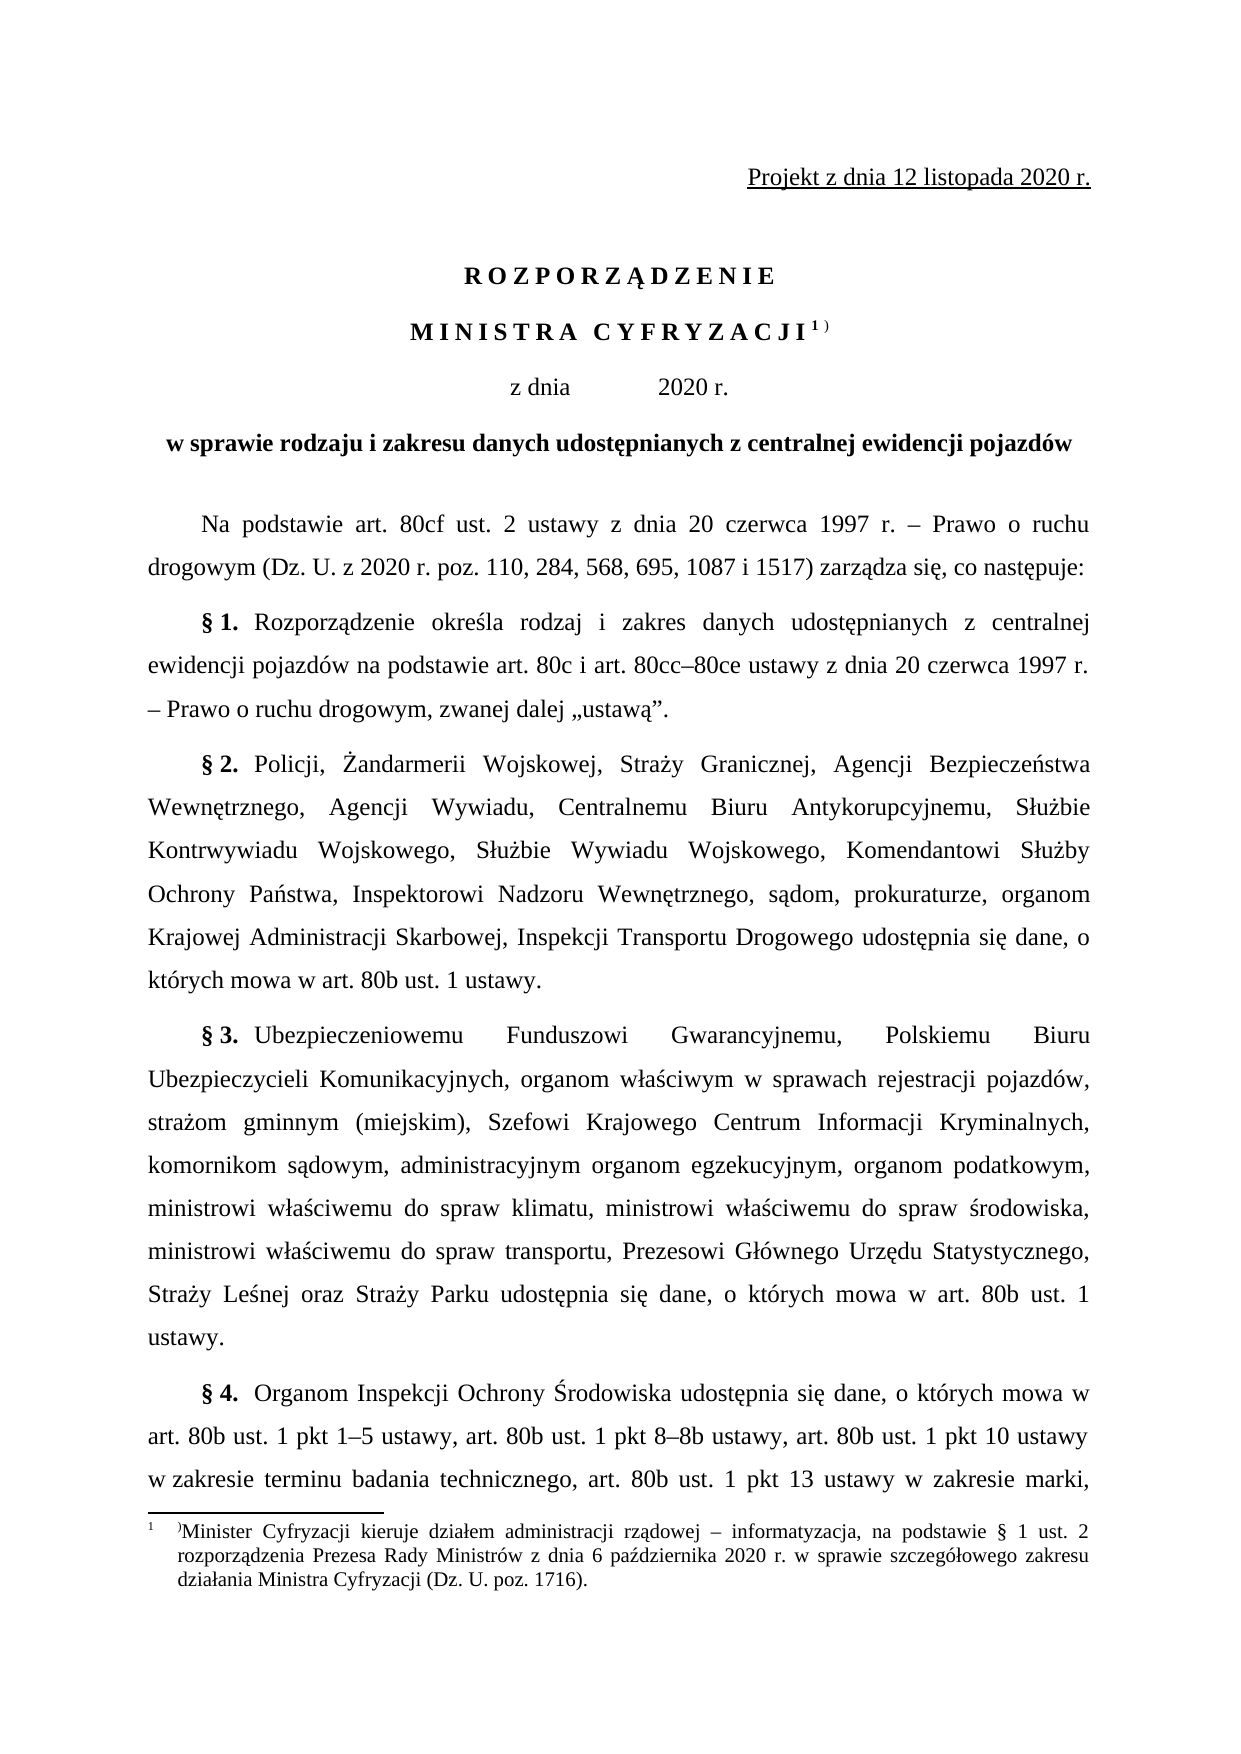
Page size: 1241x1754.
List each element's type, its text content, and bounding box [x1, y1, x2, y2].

text Ministra Cyfryzacji) [148, 317, 1091, 346]
text w sprawie rodzaju i zakresu danych udostępnianych z centralnej ewidencji pojazdów [148, 428, 1091, 457]
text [148, 1378, 1091, 1493]
text z dnia 2020 r. [148, 372, 1091, 401]
text Rozporządzenie [148, 261, 1091, 290]
text Projekt z dnia 12 listopada 2020 r. [148, 162, 1091, 191]
text § 1. Rozporządzenie określa rodzaj i zakres danych udostępnianych z centralnej ewidencji pojazdów na podstawie art. 80c i art. 80cc–80ce ustawy z dnia 20 czerwca 1997 r. – Prawo o ruchu drogowym, zwanej dalej „ustawą”. [148, 607, 1091, 722]
text Na podstawie art. 80cf ust. 2 ustawy z dnia 20 czerwca 1997 r. – Prawo o ruchu drogowym (Dz. U. z 2020 r. poz. 110, 284, 568, 695, 1087 i 1517) zarządza się, co następuje: [148, 509, 1091, 581]
text § 3. Ubezpieczeniowemu Funduszowi Gwarancyjnemu, Polskiemu Biuru Ubezpieczycieli Komunikacyjnych, organom właściwym w sprawach rejestracji pojazdów, strażom gminnym (miejskim), Szefowi Krajowego Centrum Informacji Kryminalnych, komornikom sądowym, administracyjnym organom egzekucyjnym, organom podatkowym, ministrowi właściwemu do spraw klimatu, ministrowi właściwemu do spraw środowiska, ministrowi właściwemu do spraw transportu, Prezesowi Głównego Urzędu Statystycznego, Straży Leśnej oraz Straży Parku udostępnia się dane, o których mowa w art. 80b ust. 1 ustawy. [148, 1021, 1091, 1351]
text § 2. Policji, Żandarmerii Wojskowej, Straży Granicznej, Agencji Bezpieczeństwa Wewnętrznego, Agencji Wywiadu, Centralnemu Biuru Antykorupcyjnemu, Służbie Kontrwywiadu Wojskowego, Służbie Wywiadu Wojskowego, Komendantowi Służby Ochrony Państwa, Inspektorowi Nadzoru Wewnętrznego, sądom, prokuraturze, organom Krajowej Administracji Skarbowej, Inspekcji Transportu Drogowego udostępnia się dane, o których mowa w art. 80b ust. 1 ustawy. [148, 749, 1091, 994]
